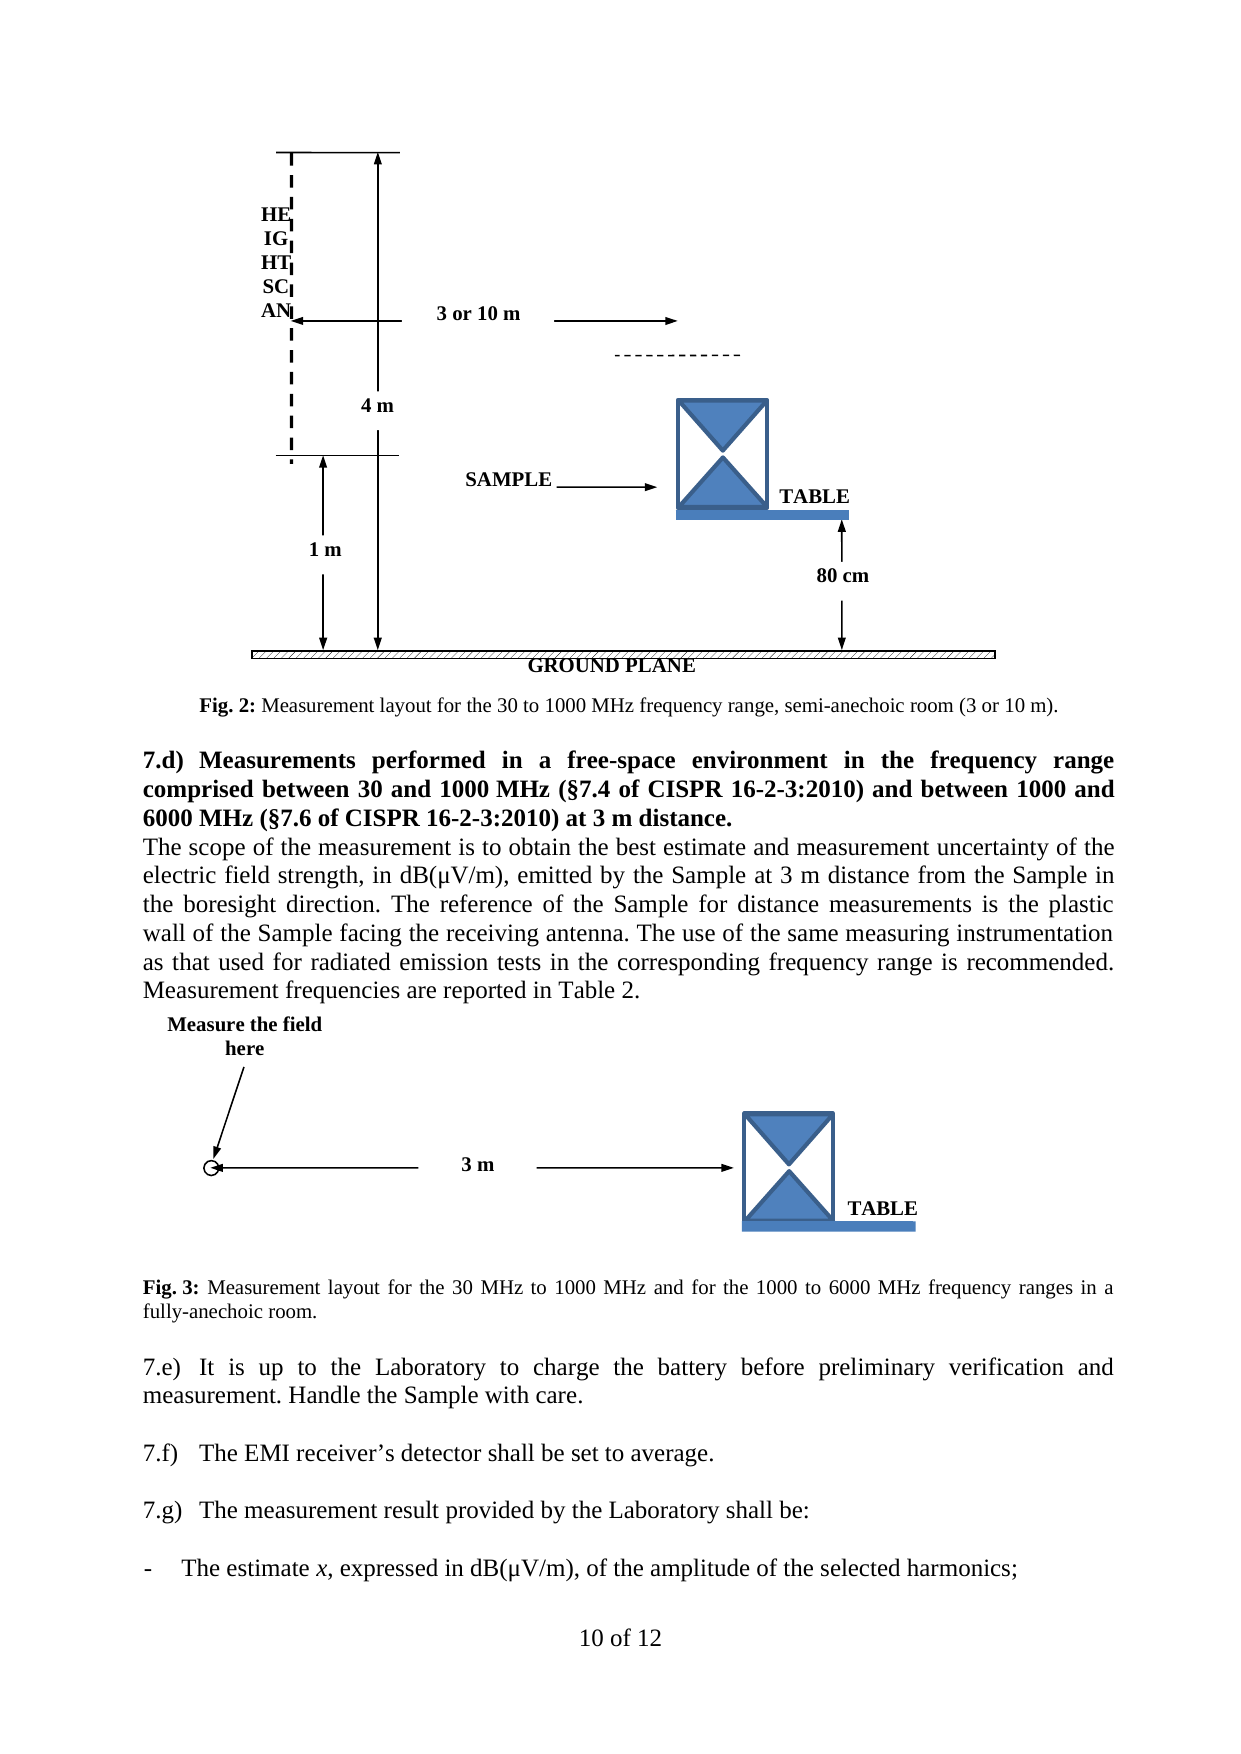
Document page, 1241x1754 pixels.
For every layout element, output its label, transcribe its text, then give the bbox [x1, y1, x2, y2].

text Fig. 3: Measurement layout for the 30 MHz to 1000 MHz and for the 1000 to 6000 MHz frequency ranges in a fully-anechoic room. [143, 1275, 1115, 1323]
list The estimate x, expressed in dB(μV/m), of the amplitude of the selected harmonics; [144, 1553, 1115, 1582]
text Fig. 2: Measurement layout for the 30 to 1000 MHz frequency range, semi-anechoic room (3 or ). [143, 693, 1115, 717]
list The measurement result provided by the Laboratory shall be: [143, 1496, 1115, 1524]
text The scope of the measurement is to obtain the best estimate and measurement uncertainty of the electric field strength, in dB(μV/m), emitted by the Sample at distance from the Sample in the boresight direction. The reference of the Sample for distance measurements is the plastic wall of the Sample facing the receiving antenna. The use of the same measuring instrumentation as that used for radiated emission tests in the corresponding frequency range is recommended. Measurement frequencies are reported in Table 2. [143, 832, 1115, 1004]
list Measurements performed in a free-space environment in the frequency range comprised between 30 and 1000 MHz (§7.4 of CISPR 16-2-3:2010) and between 1000 and 6000 MHz (§7.6 of CISPR 16-2-3:2010) at distance. [143, 746, 1115, 832]
list It is up to the Laboratory to charge the battery before preliminary verification and measurement. Handle the Sample with care. [143, 1352, 1115, 1409]
list The EMI receiver’s detector shall be set to average. [143, 1438, 1115, 1467]
